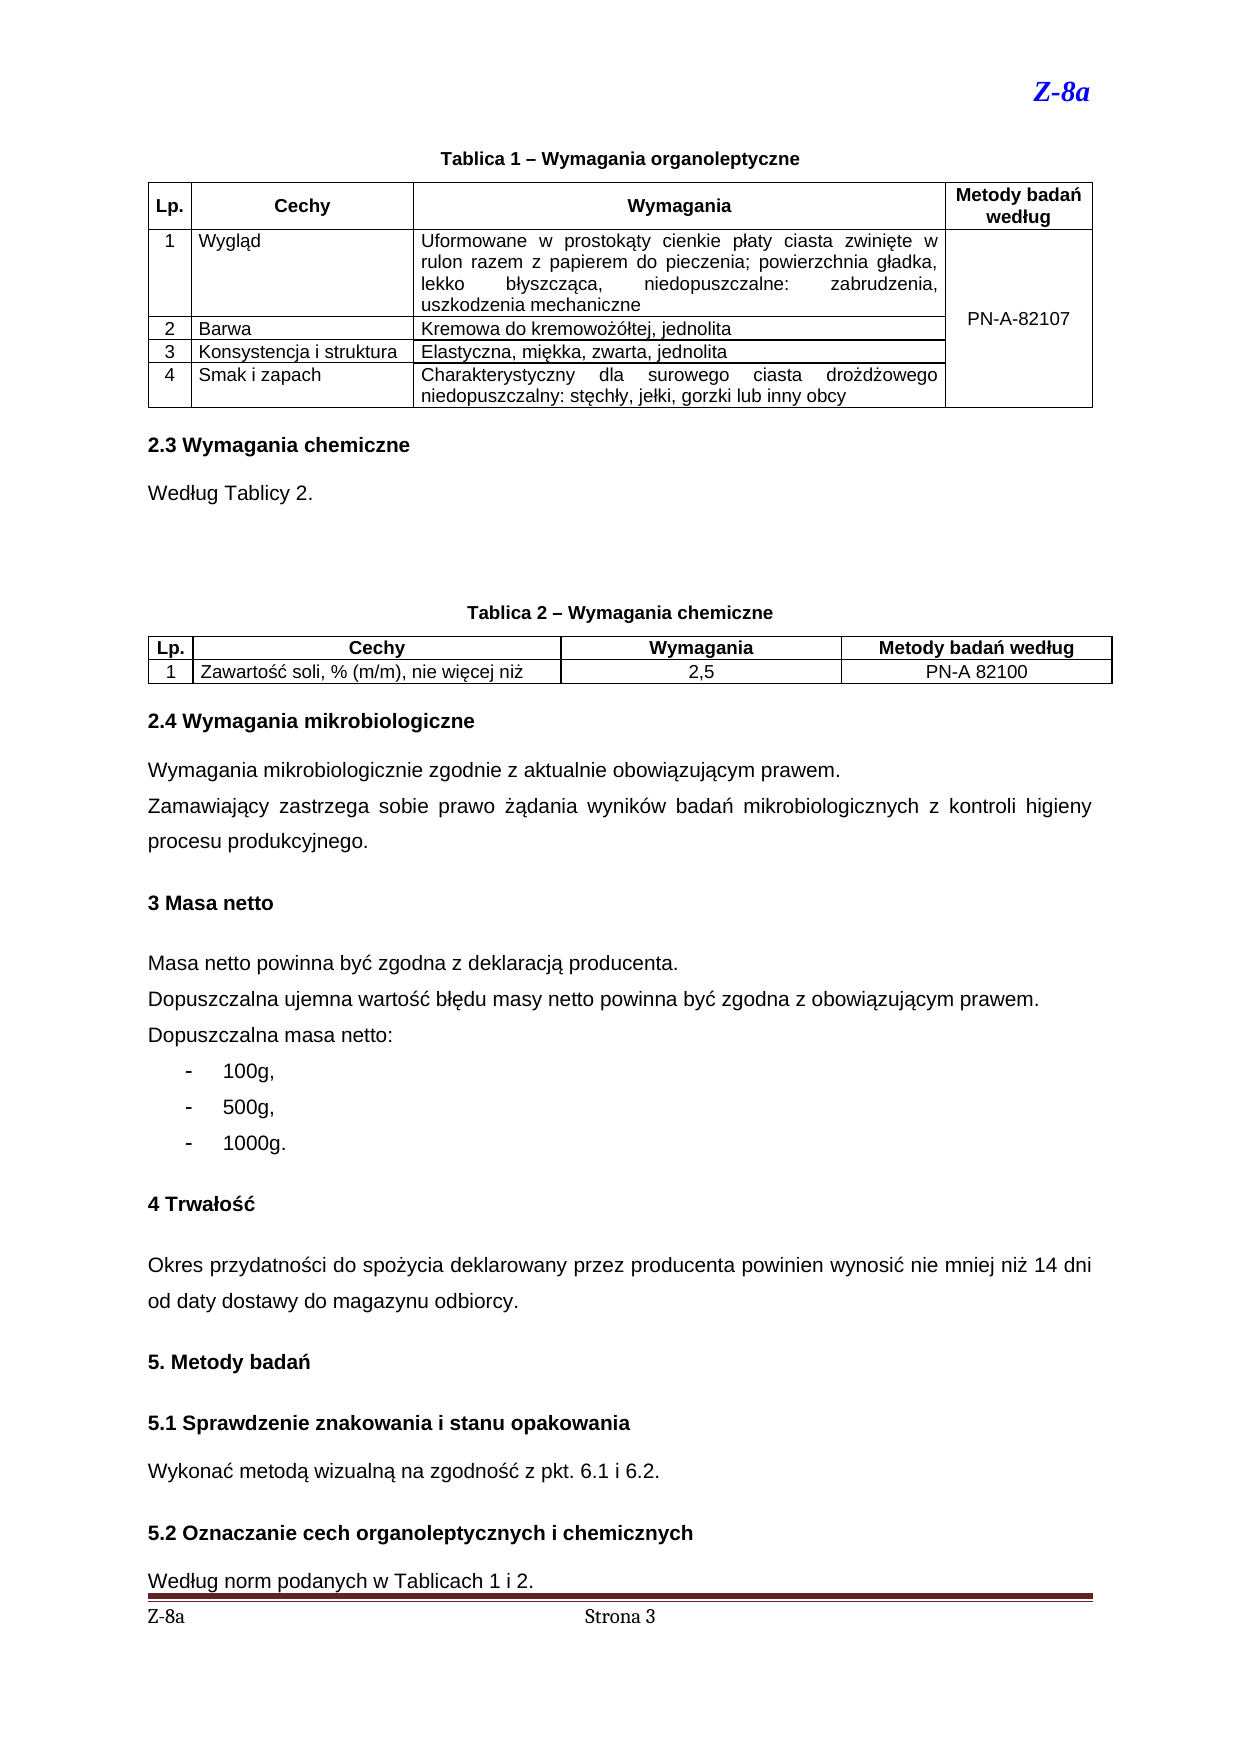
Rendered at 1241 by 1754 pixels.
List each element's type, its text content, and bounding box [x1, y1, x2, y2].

text 2.4 Wymagania mikrobiologiczne [148, 709, 1093, 733]
table_cell 4 [149, 363, 191, 407]
text Masa netto powinna być zgodna z deklaracją producenta. [148, 951, 1093, 975]
table_cell Charakterystyczny dla surowego ciasta drożdżowego niedopuszczalny: stęchły, jełki, gorzki lub inny obcy [414, 364, 945, 407]
text 2.3 Wymagania chemiczne [148, 433, 1093, 457]
table_cell 1 [149, 660, 192, 682]
table_cell Kremowa do kremowożółtej, jednolita [414, 317, 945, 339]
text Tablica 1 – Wymagania organoleptyczne [148, 148, 1093, 169]
table_cell Wygląd [192, 230, 413, 316]
list 500g, [185, 1095, 1093, 1119]
text 5. Metody badań [148, 1350, 1093, 1374]
text Według Tablicy 2. [148, 481, 1093, 505]
table_cell PN-A 82100 [842, 660, 1111, 682]
text Dopuszczalna ujemna wartość błędu masy netto powinna być zgodna z obowiązującym prawem. [148, 987, 1093, 1011]
text 4 Trwałość [148, 1192, 1093, 1216]
table_cell 1 [149, 230, 191, 316]
text Dopuszczalna masa netto: [148, 1023, 1093, 1047]
list 1000g. [185, 1131, 1093, 1155]
table_cell Smak i zapach [192, 363, 413, 407]
table_header Cechy [194, 637, 560, 659]
text Według norm podanych w Tablicach 1 i 2. [148, 1569, 1093, 1593]
table_header Metody badań według [946, 183, 1092, 228]
table_header Metody badań według [842, 637, 1111, 659]
table_header Cechy [192, 183, 413, 228]
text Zamawiający zastrzega sobie prawo żądania wyników badań mikrobiologicznych z kontroli higieny procesu produkcyjnego. [148, 793, 1093, 853]
text Okres przydatności do spożycia deklarowany przez producenta powinien wynosić nie mniej niż 14 dni od daty dostawy do magazynu odbiorcy. [148, 1253, 1093, 1313]
table_cell Elastyczna, miękka, zwarta, jednolita [414, 341, 945, 362]
table_header Wymagania [414, 183, 945, 228]
text 5.2 Oznaczanie cech organoleptycznych i chemicznych [148, 1520, 1093, 1544]
text Wykonać metodą wizualną na zgodność z pkt. 6.1 i 6.2. [148, 1459, 1093, 1483]
table_header Lp. [149, 183, 191, 228]
table_cell 3 [149, 340, 191, 362]
text 3 Masa netto [148, 890, 1093, 914]
text 5.1 Sprawdzenie znakowania i stanu opakowania [148, 1411, 1093, 1435]
table_header Wymagania [562, 637, 841, 659]
text Tablica 2 – Wymagania chemiczne [148, 602, 1093, 623]
table_cell PN-A-82107 [946, 230, 1092, 407]
table_cell 2 [149, 317, 191, 339]
table_cell Uformowane w prostokąty cienkie płaty ciasta zwinięte w rulon razem z papierem do pieczenia; powierzchnia gładka, lekko błyszcząca, niedopuszczalne: zabrudzenia, uszkodzenia mechaniczne [414, 230, 945, 316]
list 100g, [185, 1059, 1093, 1083]
table_cell Zawartość soli, % (m/m), nie więcej niż [194, 660, 560, 682]
text Wymagania mikrobiologicznie zgodnie z aktualnie obowiązującym prawem. [148, 757, 1093, 781]
table_cell Konsystencja i struktura [192, 340, 413, 362]
table_cell Barwa [192, 317, 413, 339]
table_header Lp. [149, 637, 192, 659]
table_cell 2,5 [562, 660, 841, 682]
